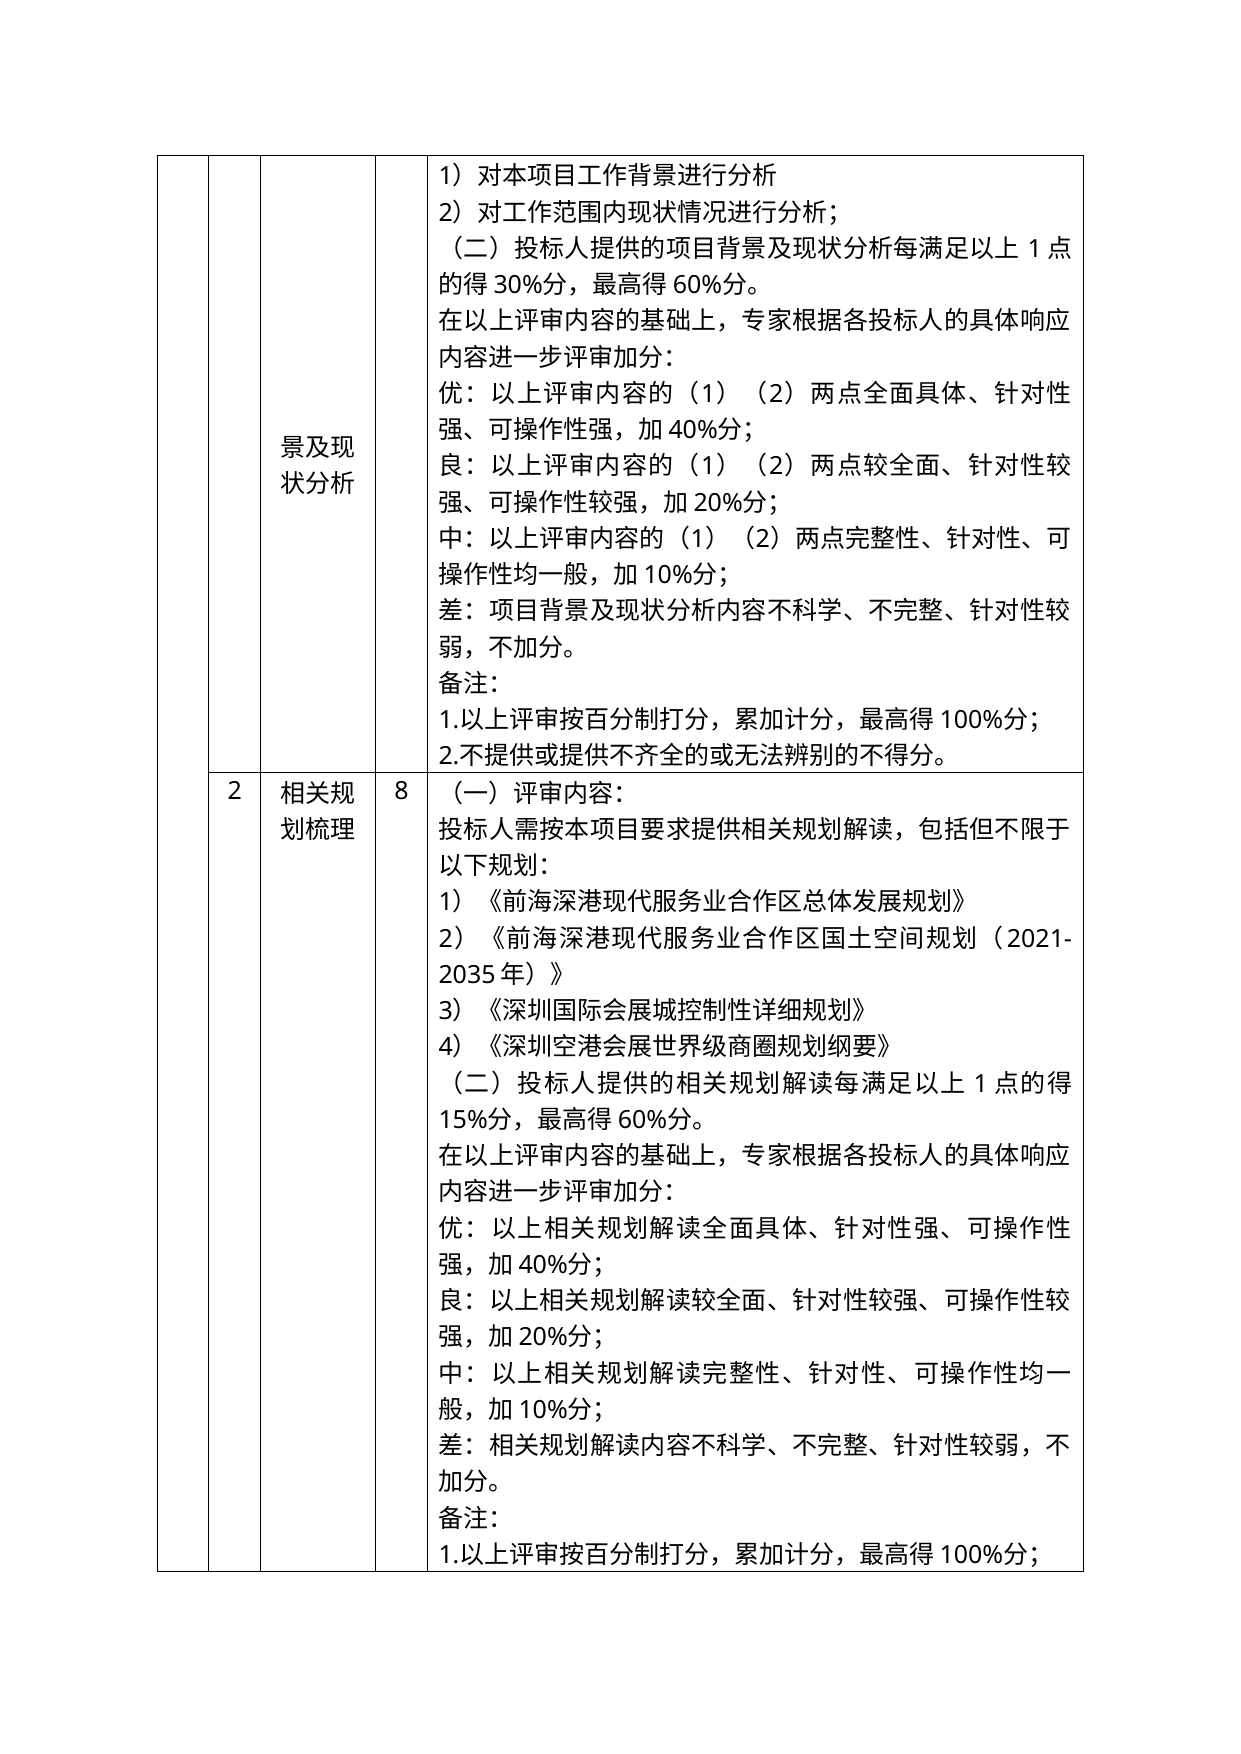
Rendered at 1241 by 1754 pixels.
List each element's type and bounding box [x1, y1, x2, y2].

table_cell [148, 150, 1093, 1576]
